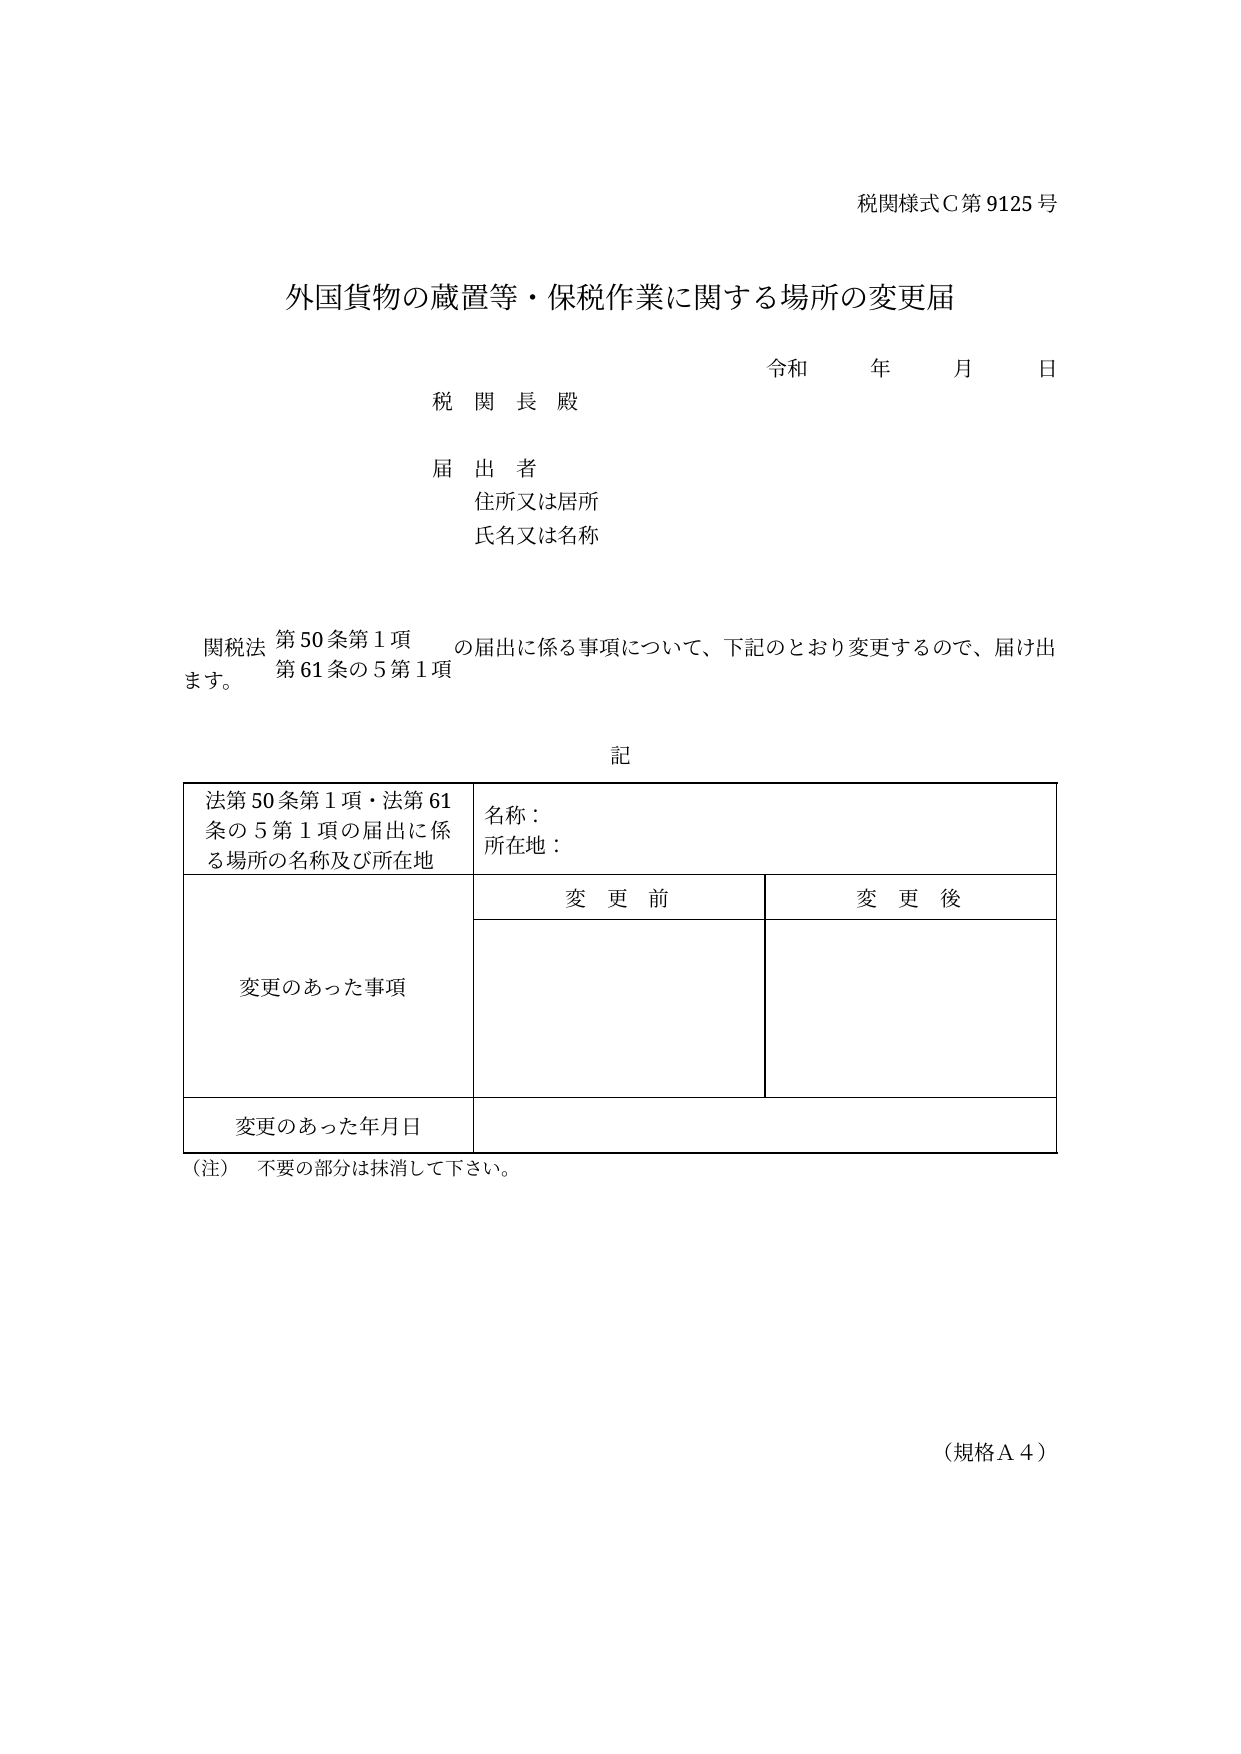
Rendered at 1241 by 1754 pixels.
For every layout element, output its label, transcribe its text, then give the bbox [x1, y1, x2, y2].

table_header 法第50条第１項・法第61条の５第１項の届出に係る場所の名称及び所在地 [184, 784, 473, 874]
table_cell 変 更 前 [474, 875, 764, 919]
table_cell [474, 920, 764, 1097]
table_cell [766, 920, 1056, 1097]
text 関税法 の届出に係る事項について、下記のとおり変更するので、届け出ます。 [183, 629, 1058, 696]
table_cell [474, 1098, 1056, 1152]
text 氏名又は名称 [183, 516, 1058, 550]
text 届 出 者 [183, 450, 1058, 483]
text （規格Ａ４） [183, 1436, 1058, 1466]
text 住所又は居所 [183, 483, 1058, 516]
text 税 関 長 殿 [183, 383, 1058, 416]
text 令和 年 月 日 [183, 350, 1058, 383]
text 税関様式Ｃ第9125号 [183, 187, 1058, 218]
text 記 [183, 736, 1058, 770]
table_header 名称： 所在地： [474, 784, 1056, 874]
table_cell 変 更 後 [766, 875, 1056, 919]
text 外国貨物の蔵置等・保税作業に関する場所の変更届 [183, 274, 1058, 316]
table_cell 変更のあった年月日 [184, 1098, 473, 1152]
text （注） 不要の部分は抹消して下さい。 [183, 1154, 1058, 1181]
table_cell 変更のあった事項 [184, 875, 473, 1097]
